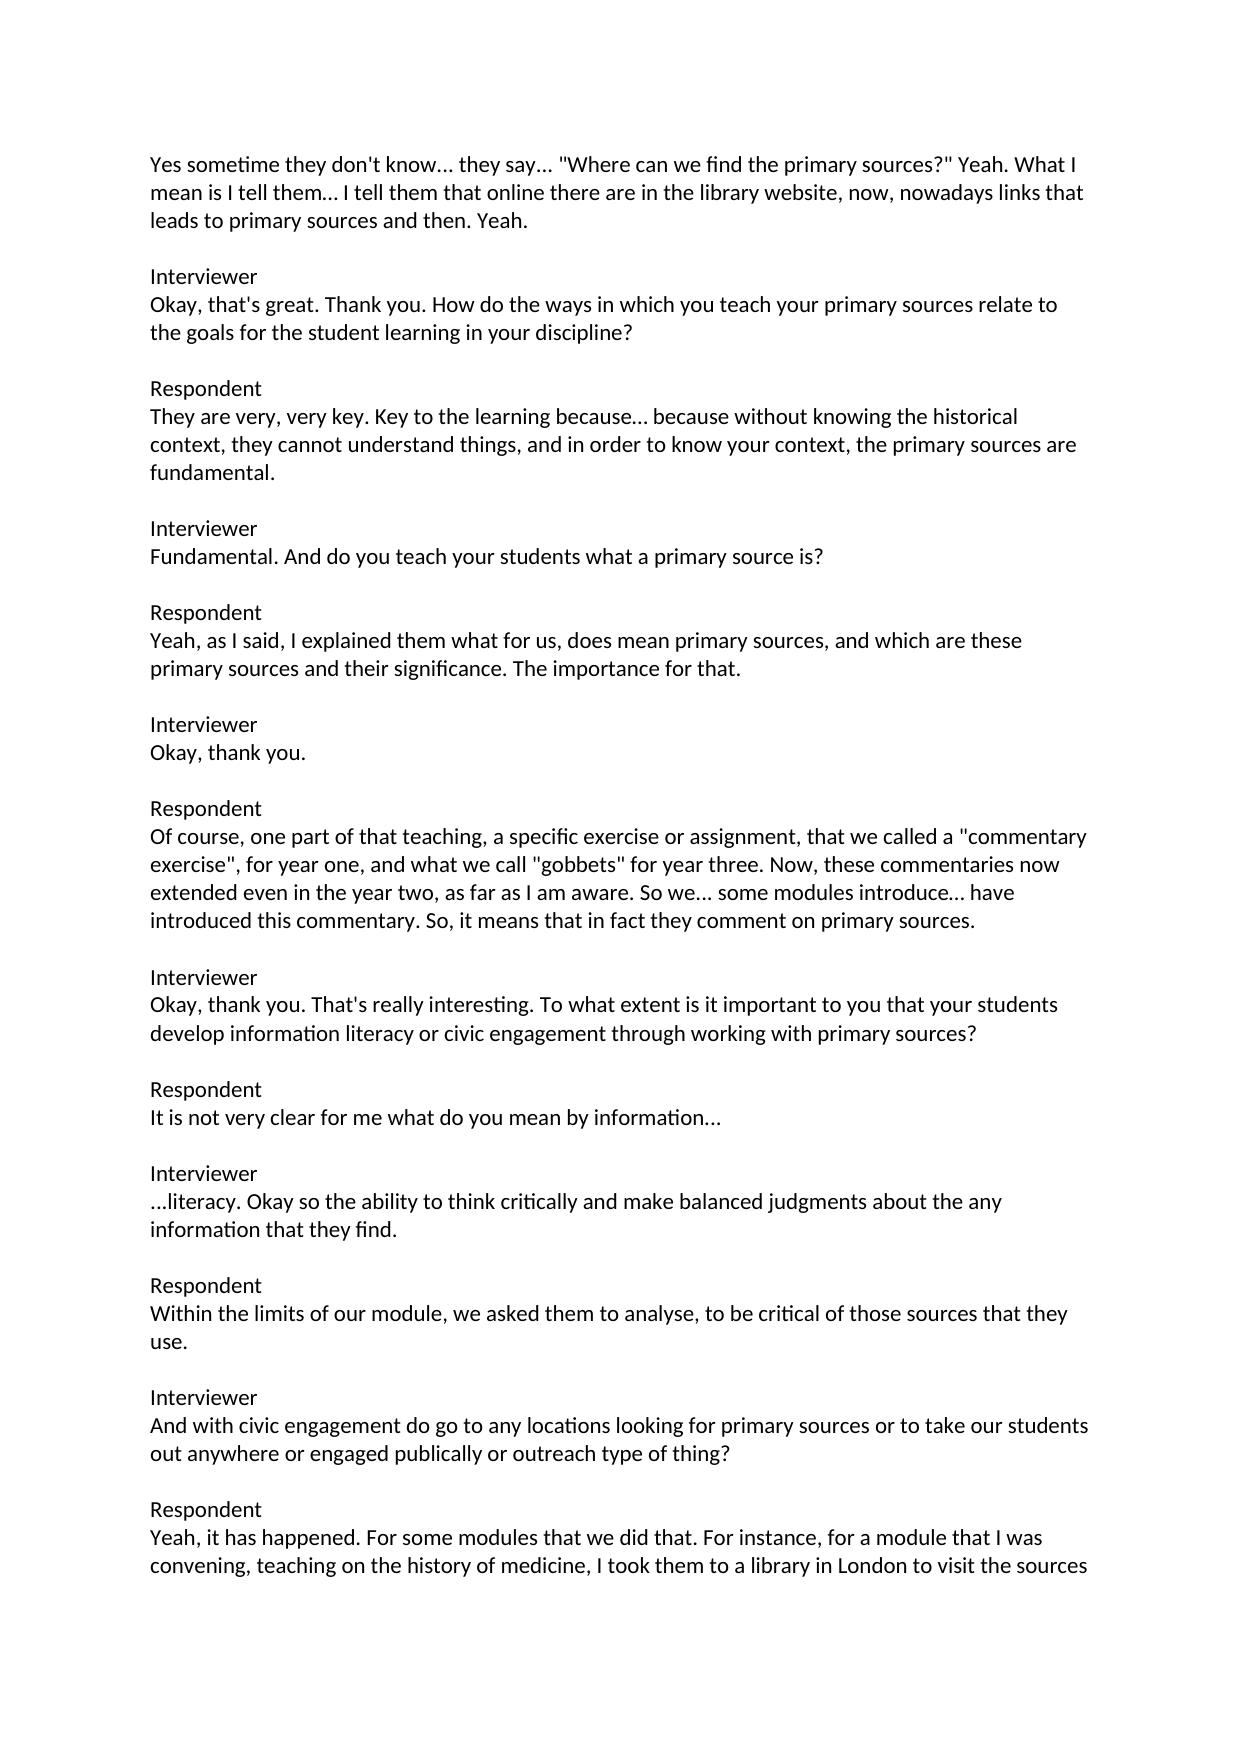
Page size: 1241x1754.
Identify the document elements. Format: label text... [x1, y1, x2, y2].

text They are very, very key. Key to the learning because… because without knowing the historical context, they cannot understand things, and in order to know your context, the primary sources are fundamental. [150, 402, 1090, 486]
text Respondent [150, 794, 1090, 822]
text Interviewer [150, 262, 1090, 290]
text Respondent [150, 1075, 1090, 1103]
text It is not very clear for me what do you mean by information... [150, 1103, 1090, 1131]
text Of course, one part of that teaching, a specific exercise or assignment, that we called a "commentary exercise", for year one, and what we call "gobbets" for year three. Now, these commentaries now extended even in the year two, as far as I am aware. So we... some modules introduce… have introduced this commentary. So, it means that in fact they comment on primary sources. [150, 822, 1090, 934]
text Okay, thank you. That's really interesting. To what extent is it important to you that your students develop information literacy or civic engagement through working with primary sources? [150, 991, 1090, 1047]
text ...literacy. Okay so the ability to think critically and make balanced judgments about the any information that they find. [150, 1187, 1090, 1243]
text Interviewer [150, 710, 1090, 738]
text Okay, thank you. [150, 738, 1090, 766]
text Interviewer [150, 1159, 1090, 1187]
text Respondent [150, 374, 1090, 402]
text Fundamental. And do you teach your students what a primary source is? [150, 542, 1090, 570]
text Interviewer [150, 963, 1090, 991]
text Interviewer [150, 514, 1090, 542]
text Respondent [150, 1495, 1090, 1523]
text Okay, that's great. Thank you. How do the ways in which you teach your primary sources relate to the goals for the student learning in your discipline? [150, 290, 1090, 346]
text And with civic engagement do go to any locations looking for primary sources or to take our students out anywhere or engaged publically or outreach type of thing? [150, 1411, 1090, 1467]
text Respondent [150, 598, 1090, 626]
text Yes sometime they don't know... they say... "Where can we find the primary sources?" Yeah. What I mean is I tell them… I tell them that online there are in the library website, now, nowadays links that leads to primary sources and then. Yeah. [150, 150, 1090, 234]
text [150, 1523, 1090, 1579]
text Yeah, as I said, I explained them what for us, does mean primary sources, and which are these primary sources and their significance. The importance for that. [150, 626, 1090, 682]
text Respondent [150, 1271, 1090, 1299]
text Within the limits of our module, we asked them to analyse, to be critical of those sources that they use. [150, 1299, 1090, 1355]
text Interviewer [150, 1383, 1090, 1411]
